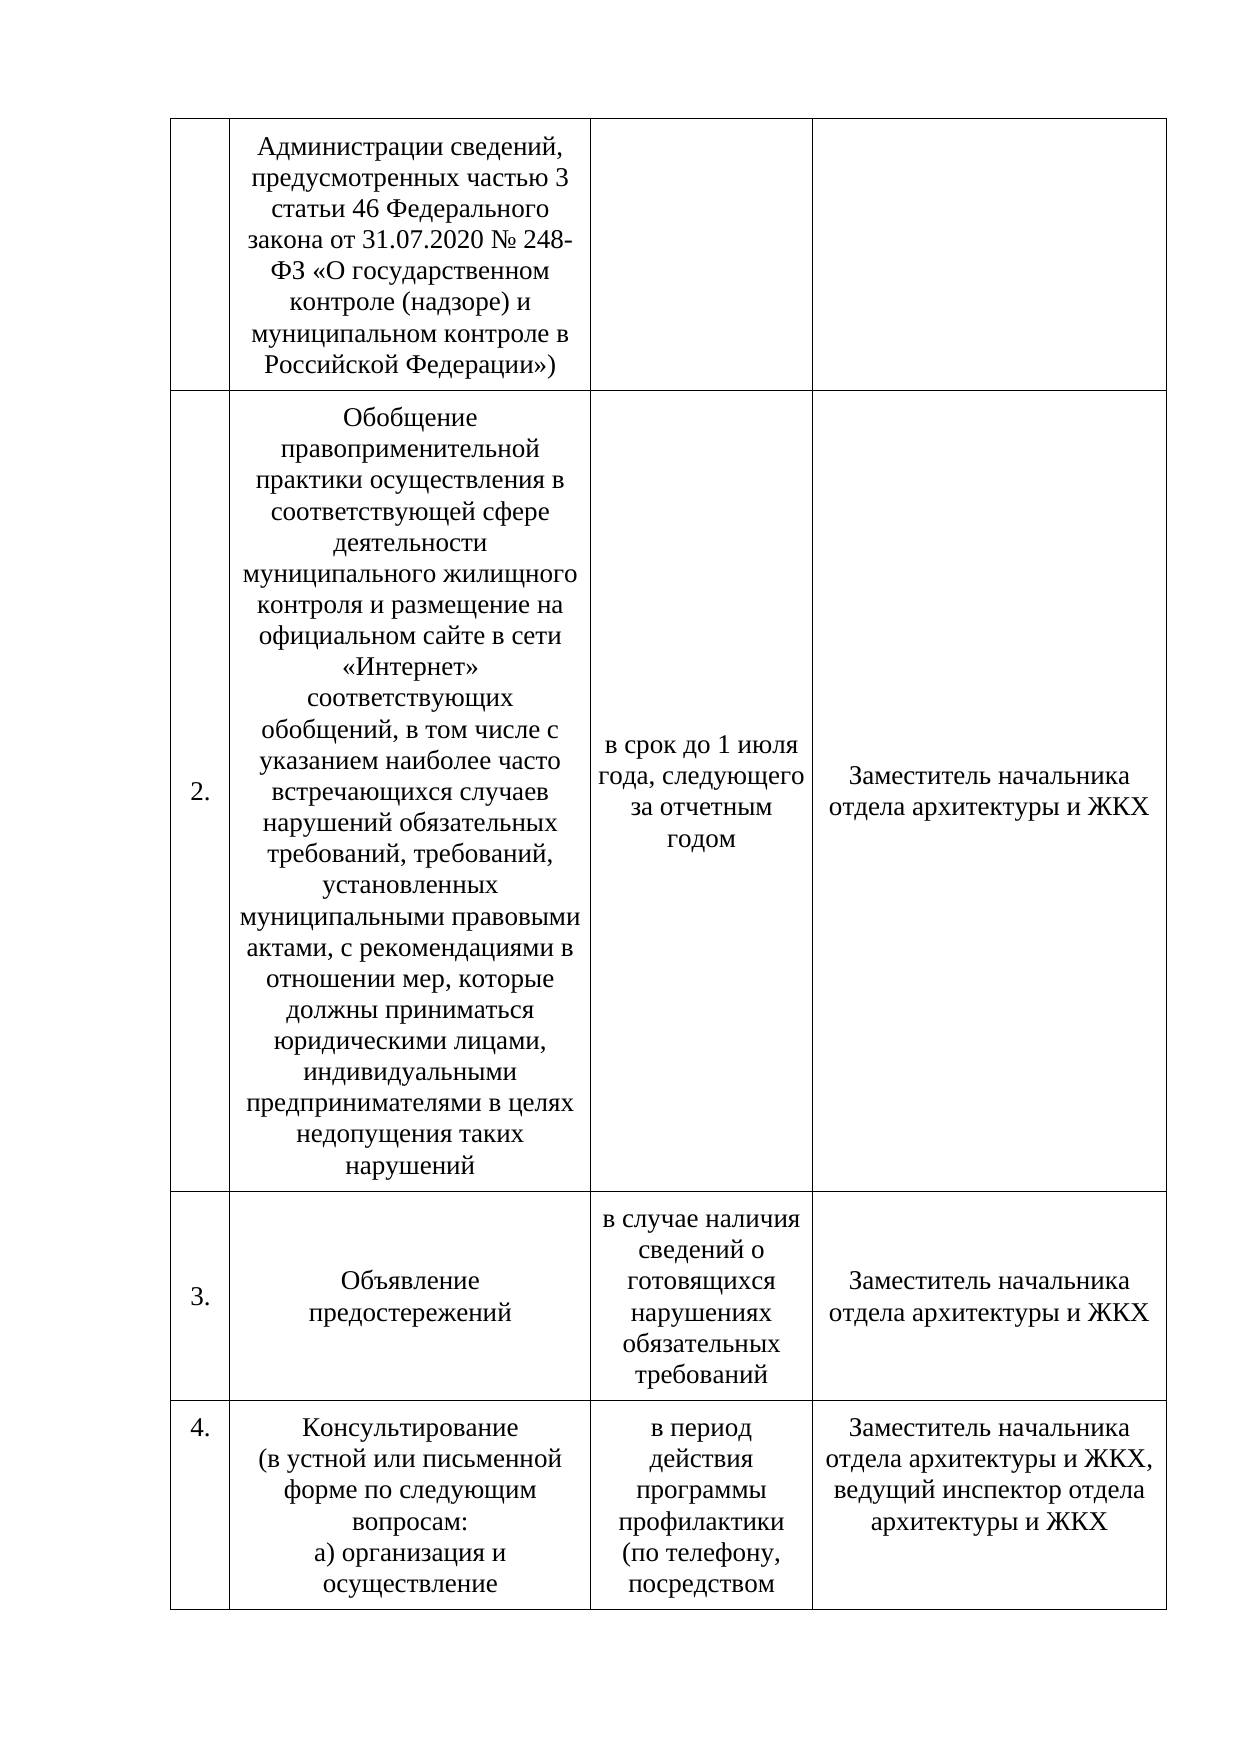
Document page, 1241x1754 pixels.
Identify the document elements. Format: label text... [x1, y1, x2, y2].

table_cell Заместитель начальника отдела архитектуры и ЖКХ [813, 391, 1166, 1191]
table_cell в срок до 1 июля года, следующего за отчетным годом [591, 391, 812, 1191]
table_cell 2. [171, 391, 229, 1191]
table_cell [813, 1401, 1166, 1609]
table_cell 1. [171, 119, 229, 389]
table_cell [591, 1401, 812, 1609]
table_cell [591, 119, 812, 389]
table_cell 3. [171, 1192, 229, 1400]
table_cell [813, 119, 1166, 389]
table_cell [230, 119, 590, 389]
table_cell Обобщение правоприменительной практики осуществления в соответствующей сфере деятельности муниципального жилищного контроля и размещение на официальном сайте в сети «Интернет» соответствующих обобщений, в том числе с указанием наиболее часто встречающихся случаев нарушений обязательных требований, требований, установленных муниципальными правовыми актами, с рекомендациями в отношении мер, которые должны приниматься юридическими лицами, индивидуальными предпринимателями в целях недопущения таких нарушений [230, 391, 590, 1191]
table_cell Заместитель начальника отдела архитектуры и ЖКХ [813, 1192, 1166, 1400]
table_cell 4. [171, 1401, 229, 1609]
table_cell в случае наличия сведений о готовящихся нарушениях обязательных требований [591, 1192, 812, 1400]
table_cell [230, 1401, 590, 1609]
table_cell Объявление предостережений [230, 1192, 590, 1400]
